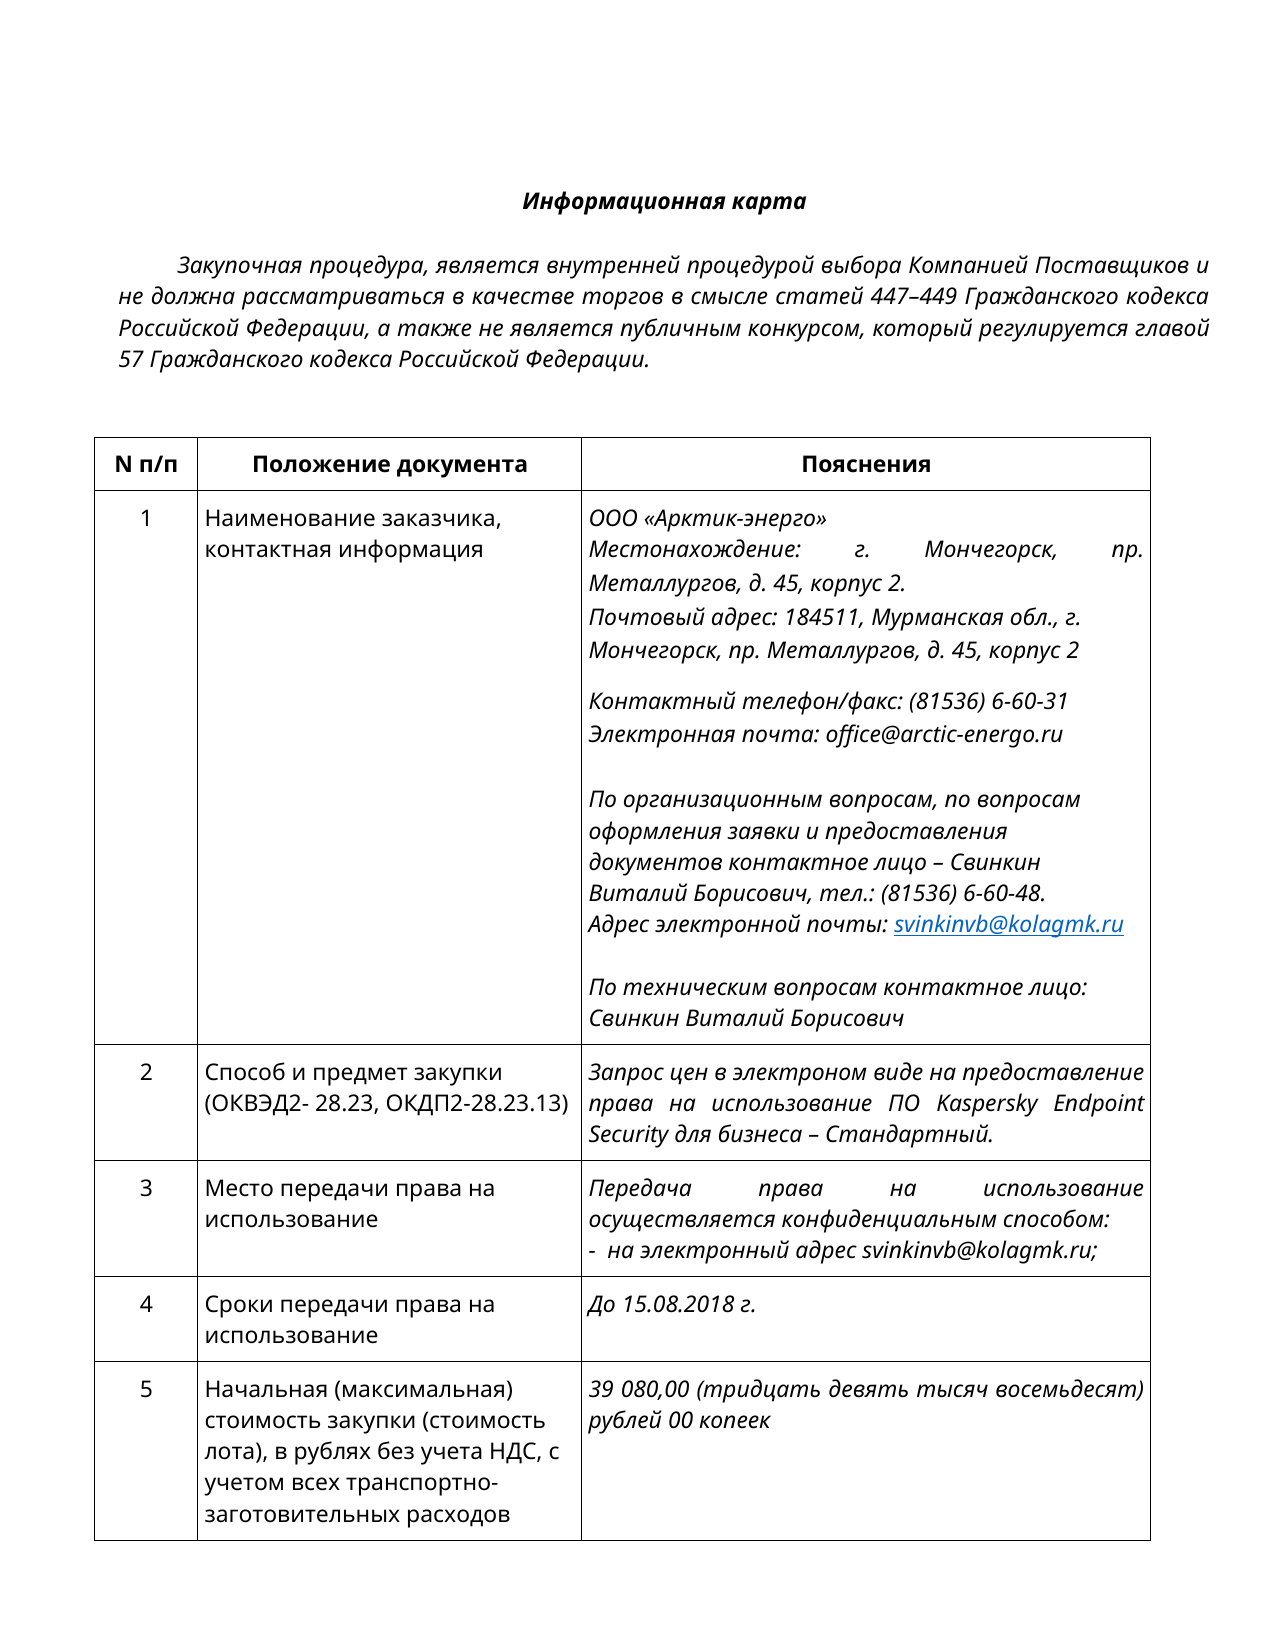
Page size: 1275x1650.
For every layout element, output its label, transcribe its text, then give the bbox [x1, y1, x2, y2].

table_header Положение документа [198, 438, 581, 490]
table_cell 2 [95, 1045, 197, 1160]
table_cell До 15.08.2018 г. [582, 1277, 1150, 1361]
table_cell Сроки передачи права на использование [198, 1277, 581, 1361]
table_header Пояснения [582, 438, 1150, 490]
table_cell Передача права на использование осуществляется конфиденциальным способом: - на электронный адрес svinkinvb@kolagmk.ru; [582, 1161, 1150, 1276]
table_cell Способ и предмет закупки (ОКВЭД2- 28.23, ОКДП2-28.23.13) [198, 1045, 581, 1160]
text Информационная карта [118, 182, 1211, 216]
table_cell 1 [95, 491, 197, 1044]
table_cell 4 [95, 1277, 197, 1361]
table_cell Запрос цен в электроном виде на предоставление права на использование ПО Kaspersky Endpoint Security для бизнеса – Стандартный. [582, 1045, 1150, 1160]
table_cell ООО «Арктик-энерго» Местонахождение: г. Мончегорск, пр. Металлургов, д. 45, корпус 2. Почтовый адрес: 184511, Мурманская обл., г. Мончегорск, пр. Металлургов, д. 45, корпус 2 Контактный телефон/факс: (81536) 6-60-31 Электронная почта: office@arctic-energo.ru По организационным вопросам, по вопросам оформления заявки и предоставления документов контактное лицо – Свинкин Виталий Борисович, тел.: (81536) 6-60-48. Адрес электронной почты: svinkinvb@kolagmk.ru По техническим вопросам контактное лицо: Свинкин Виталий Борисович [582, 491, 1150, 1044]
table_cell 5 [95, 1362, 197, 1539]
table_cell 3 [95, 1161, 197, 1276]
table_cell 39 080,00 (тридцать девять тысяч восемьдесят) рублей 00 копеек [582, 1362, 1150, 1539]
text Закупочная процедура, является внутренней процедурой выбора Компанией Поставщиков и не должна рассматриваться в качестве торгов в смысле статей 447–449 Гражданского кодекса Российской Федерации, а также не является публичным конкурсом, который регулируется главой 57 Гражданского кодекса Российской Федерации. [118, 249, 1211, 374]
table_cell Место передачи права на использование [198, 1161, 581, 1276]
table_header N п/п [95, 438, 197, 490]
table_cell Наименование заказчика, контактная информация [198, 491, 581, 1044]
table_cell Начальная (максимальная) стоимость закупки (стоимость лота), в рублях без учета НДС, с учетом всех транспортно-заготовительных расходов [198, 1362, 581, 1539]
